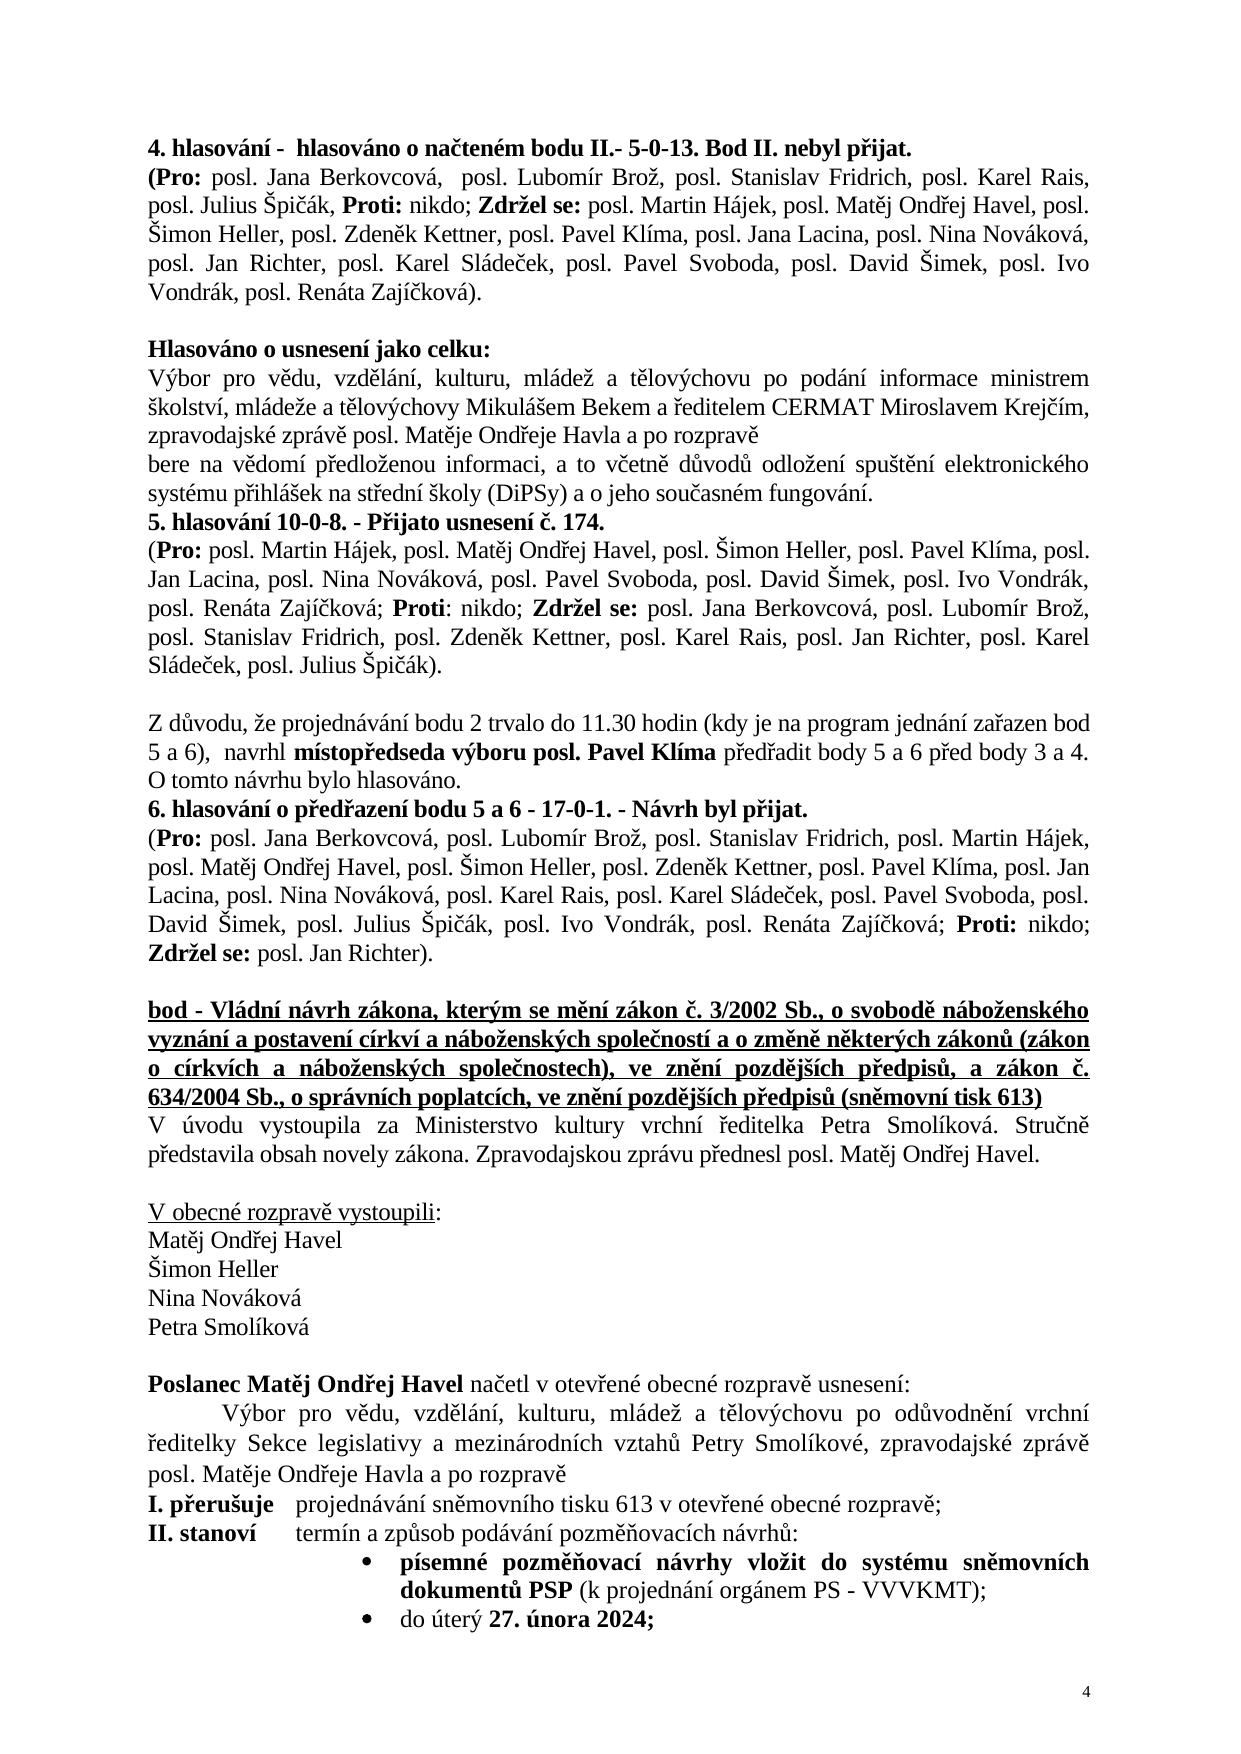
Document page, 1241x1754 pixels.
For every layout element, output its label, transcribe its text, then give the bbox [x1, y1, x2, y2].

text (Pro: posl. Martin Hájek, posl. Matěj Ondřej Havel, posl. Šimon Heller, posl. Pavel Klíma, posl. Jan Lacina, posl. Nina Nováková, posl. Pavel Svoboda, posl. David Šimek, posl. Ivo Vondrák, posl. Renáta Zajíčková; Proti: nikdo; Zdržel se: posl. Jana Berkovcová, posl. Lubomír Brož, posl. Stanislav Fridrich, posl. Zdeněk Kettner, posl. Karel Rais, posl. Jan Richter, posl. Karel Sládeček, posl. Julius Špičák). [148, 535, 1090, 679]
text Z důvodu, že projednávání bodu 2 trvalo do 11.30 hodin (kdy je na program jednání zařazen bod 5 a 6), navrhl místopředseda výboru posl. Pavel Klíma předřadit body 5 a 6 před body 3 a 4. O tomto návrhu bylo hlasováno. [148, 708, 1090, 794]
text (Pro: posl. Jana Berkovcová, posl. Lubomír Brož, posl. Stanislav Fridrich, posl. Karel Rais, posl. Julius Špičák, Proti: nikdo; Zdržel se: posl. Martin Hájek, posl. Matěj Ondřej Havel, posl. Šimon Heller, posl. Zdeněk Kettner, posl. Pavel Klíma, posl. Jana Lacina, posl. Nina Nováková, posl. Jan Richter, posl. Karel Sládeček, posl. Pavel Svoboda, posl. David Šimek, posl. Ivo Vondrák, posl. Renáta Zajíčková). [148, 162, 1090, 305]
text (Pro: posl. Jana Berkovcová, posl. Lubomír Brož, posl. Stanislav Fridrich, posl. Martin Hájek, posl. Matěj Ondřej Havel, posl. Šimon Heller, posl. Zdeněk Kettner, posl. Pavel Klíma, posl. Jan Lacina, posl. Nina Nováková, posl. Karel Rais, posl. Karel Sládeček, posl. Pavel Svoboda, posl. David Šimek, posl. Julius Špičák, posl. Ivo Vondrák, posl. Renáta Zajíčková; Proti: nikdo; Zdržel se: posl. Jan Richter). [148, 823, 1090, 967]
text bod - Vládní návrh zákona, kterým se mění zákon č. 3/2002 Sb., o svobodě náboženského vyznání a postavení církví a náboženských společností a o změně některých zákonů (zákon o církvích a náboženských společnostech), ve znění pozdějších předpisů, a zákon č. 634/2004 Sb., o správních poplatcích, ve znění pozdějších předpisů (sněmovní tisk 613) [148, 995, 1090, 1049]
text Výbor pro vědu, vzdělání, kulturu, mládež a tělovýchovu po odůvodnění vrchní ředitelky Sekce legislativy a mezinárodních vztahů Petry Smolíkové, zpravodajské zprávě posl. Matěje Ondřeje Havla a po rozpravě [148, 1398, 1090, 1487]
text 5. hlasování 10-0-8. - Přijato usnesení č. 174. [148, 507, 1090, 535]
text Petra Smolíková [148, 1312, 1090, 1340]
text Výbor pro vědu, vzdělání, kulturu, mládež a tělovýchovu po podání informace ministrem školství, mládeže a tělovýchovy Mikulášem Bekem a ředitelem CERMAT Miroslavem Krejčím, zpravodajské zprávě posl. Matěje Ondřeje Havla a po rozpravě [148, 363, 1090, 449]
text II. stanoví termín a způsob podávání pozměňovacích návrhů: [148, 1518, 1090, 1547]
text bod - Vládní návrh zákona, kterým se mění zákon č. 3/2002 Sb., o svobodě náboženského vyznání a postavení církví a náboženských společností a o změně některých zákonů (zákon o církvích a náboženských společnostech), ve znění pozdějších předpisů, a zákon č. 634/2004 Sb., o správních poplatcích, ve znění pozdějších předpisů (sněmovní tisk 613) [148, 1079, 1090, 1110]
list písemné pozměňovací návrhy vložit do systému sněmovních dokumentů PSP (k projednání orgánem PS - VVVKMT); [362, 1547, 1090, 1604]
text Poslanec Matěj Ondřej Havel načetl v otevřené obecné rozpravě usnesení: [148, 1369, 1090, 1398]
text I. přerušuje projednávání sněmovního tisku 613 v otevřené obecné rozpravě; [148, 1489, 1090, 1518]
text Hlasováno o usnesení jako celku: [148, 334, 1090, 363]
text 6. hlasování o předřazení bodu 5 a 6 - 17-0-1. - Návrh byl přijat. [148, 794, 1090, 823]
text V úvodu vystoupila za Ministerstvo kultury vrchní ředitelka Petra Smolíková. Stručně představila obsah novely zákona. Zpravodajskou zprávu přednesl posl. Matěj Ondřej Havel. [148, 1110, 1090, 1168]
text Nina Nováková [148, 1283, 1090, 1312]
text V obecné rozpravě vystoupili: [148, 1197, 1090, 1225]
text 4. hlasování - hlasováno o načteném bodu II.- 5-0-13. Bod II. nebyl přijat. [148, 133, 1090, 162]
text Šimon Heller [148, 1254, 1090, 1283]
text bod - Vládní návrh zákona, kterým se mění zákon č. 3/2002 Sb., o svobodě náboženského vyznání a postavení církví a náboženských společností a o změně některých zákonů (zákon o církvích a náboženských společnostech), ve znění pozdějších předpisů, a zákon č. 634/2004 Sb., o správních poplatcích, ve znění pozdějších předpisů (sněmovní tisk 613) [148, 1051, 1090, 1078]
list do úterý 27. února 2024; [362, 1604, 1090, 1633]
text Matěj Ondřej Havel [148, 1225, 1090, 1254]
text bere na vědomí předloženou informaci, a to včetně důvodů odložení spuštění elektronického systému přihlášek na střední školy (DiPSy) a o jeho současném fungování. [148, 449, 1090, 507]
